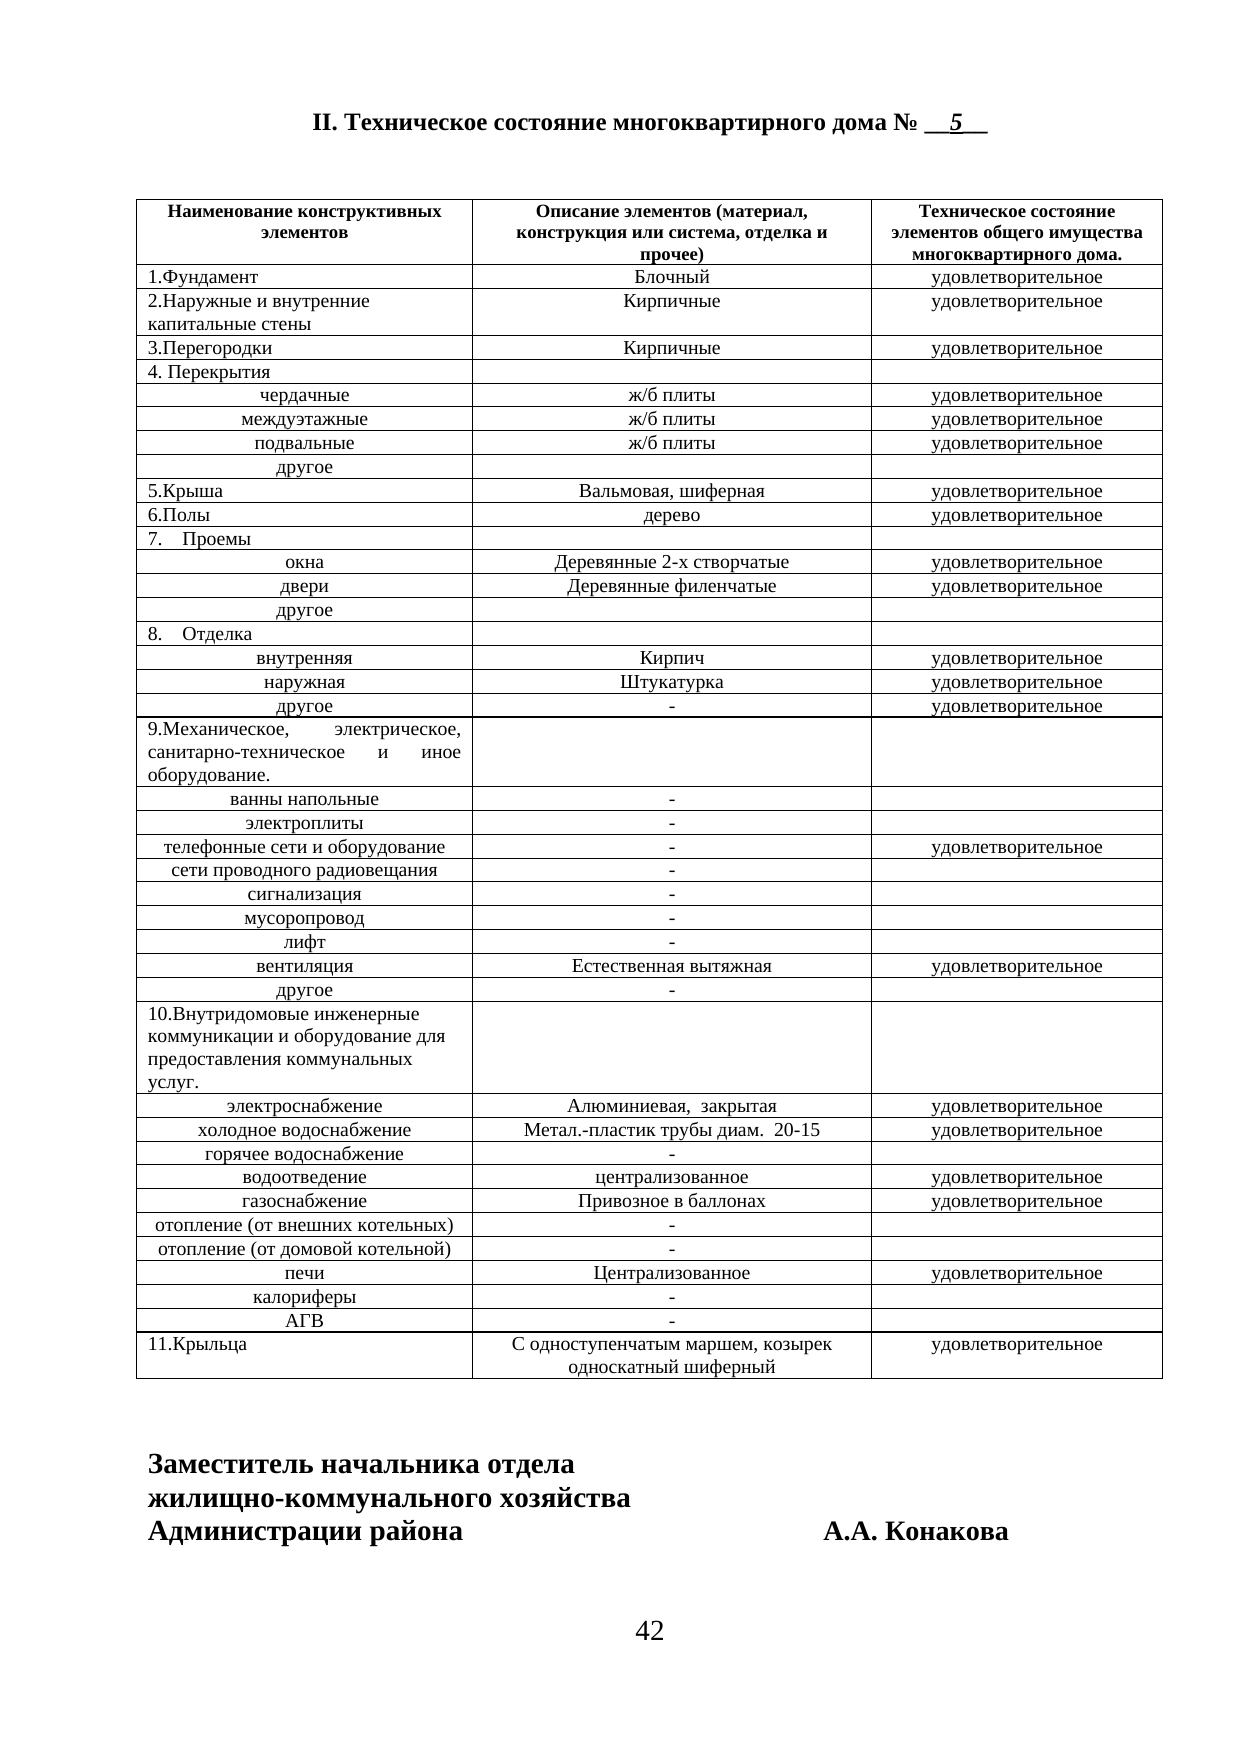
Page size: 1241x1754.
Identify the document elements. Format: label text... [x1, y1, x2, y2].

table_cell горячее водоснабжение [137, 1142, 472, 1164]
table_cell мусоропровод [137, 906, 472, 929]
table_cell холодное водоснабжение [137, 1118, 472, 1141]
table_cell [872, 1002, 1162, 1093]
table_cell - [473, 1237, 871, 1260]
table_cell - [473, 811, 871, 833]
table_cell Естественная вытяжная [473, 954, 871, 977]
table_cell [872, 455, 1162, 478]
table_cell удовлетворительное [872, 503, 1162, 526]
table_cell водоотведение [137, 1165, 472, 1188]
table_cell удовлетворительное [872, 574, 1162, 597]
table_cell сети проводного радиовещания [137, 859, 472, 881]
table_cell [473, 1002, 871, 1093]
table_cell удовлетворительное [872, 646, 1162, 669]
table_cell 6.Полы [137, 503, 472, 526]
table_cell электроплиты [137, 811, 472, 833]
table_cell удовлетворительное [872, 550, 1162, 573]
table_cell ж/б плиты [473, 407, 871, 430]
table_cell удовлетворительное [872, 336, 1162, 358]
table_cell удовлетворительное [872, 1165, 1162, 1188]
table_cell удовлетворительное [872, 265, 1162, 288]
table_cell Деревянные 2-х створчатые [473, 550, 871, 573]
subtitle Администрации района А.А. Конакова [148, 1513, 1152, 1547]
table_cell удовлетворительное [872, 1189, 1162, 1212]
table_cell [473, 360, 871, 382]
table_cell Кирпичные [473, 289, 871, 335]
table_cell Деревянные филенчатые [473, 574, 871, 597]
subtitle жилищно-коммунального хозяйства [148, 1480, 1152, 1513]
table_header Описание элементов (материал, конструкция или система, отделка и прочее) [473, 200, 871, 264]
table_cell 1.Фундамент [137, 265, 472, 288]
table_cell Штукатурка [473, 670, 871, 692]
table_cell [872, 1237, 1162, 1260]
table_cell [872, 787, 1162, 810]
table_cell Кирпич [473, 646, 871, 669]
table_cell - [473, 978, 871, 1001]
table_cell [872, 811, 1162, 833]
table_cell - [473, 787, 871, 810]
table_cell ж/б плиты [473, 431, 871, 454]
subtitle Заместитель начальника отдела [148, 1446, 1152, 1480]
table_cell [872, 718, 1162, 786]
table_cell Централизованное [473, 1261, 871, 1284]
table_cell [872, 622, 1162, 645]
table_cell 11.Крыльца [137, 1333, 472, 1378]
table_cell другое [137, 694, 472, 716]
table_cell 10.Внутридомовые инженерные коммуникации и оборудование для предоставления коммунальных услуг. [137, 1002, 472, 1093]
table_header Наименование конструктивных элементов [137, 200, 472, 264]
table_cell - [473, 694, 871, 716]
table_cell печи [137, 1261, 472, 1284]
table_cell Кирпичные [473, 336, 871, 358]
table_cell - [473, 1142, 871, 1164]
table_cell сигнализация [137, 882, 472, 905]
table_cell лифт [137, 930, 472, 953]
table_cell внутренняя [137, 646, 472, 669]
text II. Техническое состояние многоквартирного дома № __5__ [148, 107, 1152, 136]
table_cell [872, 859, 1162, 881]
table_cell ж/б плиты [473, 384, 871, 406]
table_cell [872, 1213, 1162, 1236]
table_header Техническое состояние элементов общего имущества многоквартирного дома. [872, 200, 1162, 264]
table_cell двери [137, 574, 472, 597]
table_cell электроснабжение [137, 1094, 472, 1117]
table_cell [473, 527, 871, 549]
table_cell С одноступенчатым маршем, козырек односкатный шиферный [473, 1333, 871, 1378]
table_cell удовлетворительное [872, 407, 1162, 430]
table_cell [473, 455, 871, 478]
table_cell 8. Отделка [137, 622, 472, 645]
table_cell дерево [473, 503, 871, 526]
table_cell 3.Перегородки [137, 336, 472, 358]
table_cell [872, 906, 1162, 929]
table_cell [473, 718, 871, 786]
table_cell 2.Наружные и внутренние капитальные стены [137, 289, 472, 335]
table_cell [872, 1142, 1162, 1164]
table_cell газоснабжение [137, 1189, 472, 1212]
table_cell калориферы [137, 1285, 472, 1307]
table_cell другое [137, 455, 472, 478]
table_cell 7. Проемы [137, 527, 472, 549]
table_cell - [473, 859, 871, 881]
table_cell - [473, 1213, 871, 1236]
table_cell другое [137, 978, 472, 1001]
table_cell [872, 978, 1162, 1001]
table_cell Вальмовая, шиферная [473, 479, 871, 502]
table_cell Алюминиевая, закрытая [473, 1094, 871, 1117]
table_cell [473, 622, 871, 645]
table_cell [872, 930, 1162, 953]
table_cell удовлетворительное [872, 1094, 1162, 1117]
table_cell 5.Крыша [137, 479, 472, 502]
table_cell удовлетворительное [872, 384, 1162, 406]
table_cell телефонные сети и оборудование [137, 835, 472, 857]
table_cell Метал.-пластик трубы диам. 20-15 [473, 1118, 871, 1141]
table_cell чердачные [137, 384, 472, 406]
table_cell [872, 598, 1162, 621]
table_cell централизованное [473, 1165, 871, 1188]
table_cell удовлетворительное [872, 954, 1162, 977]
table_cell - [473, 882, 871, 905]
table_cell другое [137, 598, 472, 621]
table_cell ванны напольные [137, 787, 472, 810]
table_cell [872, 1285, 1162, 1307]
table_cell междуэтажные [137, 407, 472, 430]
table_cell - [473, 906, 871, 929]
table_cell [872, 1309, 1162, 1331]
table_cell подвальные [137, 431, 472, 454]
table_cell удовлетворительное [872, 694, 1162, 716]
table_cell удовлетворительное [872, 670, 1162, 692]
table_cell удовлетворительное [872, 431, 1162, 454]
table_cell - [473, 930, 871, 953]
table_cell [872, 360, 1162, 382]
table_cell 4. Перекрытия [137, 360, 472, 382]
table_cell Блочный [473, 265, 871, 288]
table_cell АГВ [137, 1309, 472, 1331]
table_cell отопление (от внешних котельных) [137, 1213, 472, 1236]
table_cell [473, 598, 871, 621]
table_cell удовлетворительное [872, 1333, 1162, 1378]
table_cell - [473, 835, 871, 857]
table_cell - [473, 1285, 871, 1307]
table_cell удовлетворительное [872, 1261, 1162, 1284]
table_cell вентиляция [137, 954, 472, 977]
table_cell удовлетворительное [872, 1118, 1162, 1141]
table_cell [872, 882, 1162, 905]
table_cell [872, 527, 1162, 549]
table_cell удовлетворительное [872, 289, 1162, 335]
table_cell удовлетворительное [872, 479, 1162, 502]
table_cell наружная [137, 670, 472, 692]
table_cell - [473, 1309, 871, 1331]
table_cell окна [137, 550, 472, 573]
table_cell 9.Механическое, электрическое, санитарно-техническое и иное оборудование. [137, 718, 472, 786]
table_cell отопление (от домовой котельной) [137, 1237, 472, 1260]
table_cell удовлетворительное [872, 835, 1162, 857]
table_cell Привозное в баллонах [473, 1189, 871, 1212]
